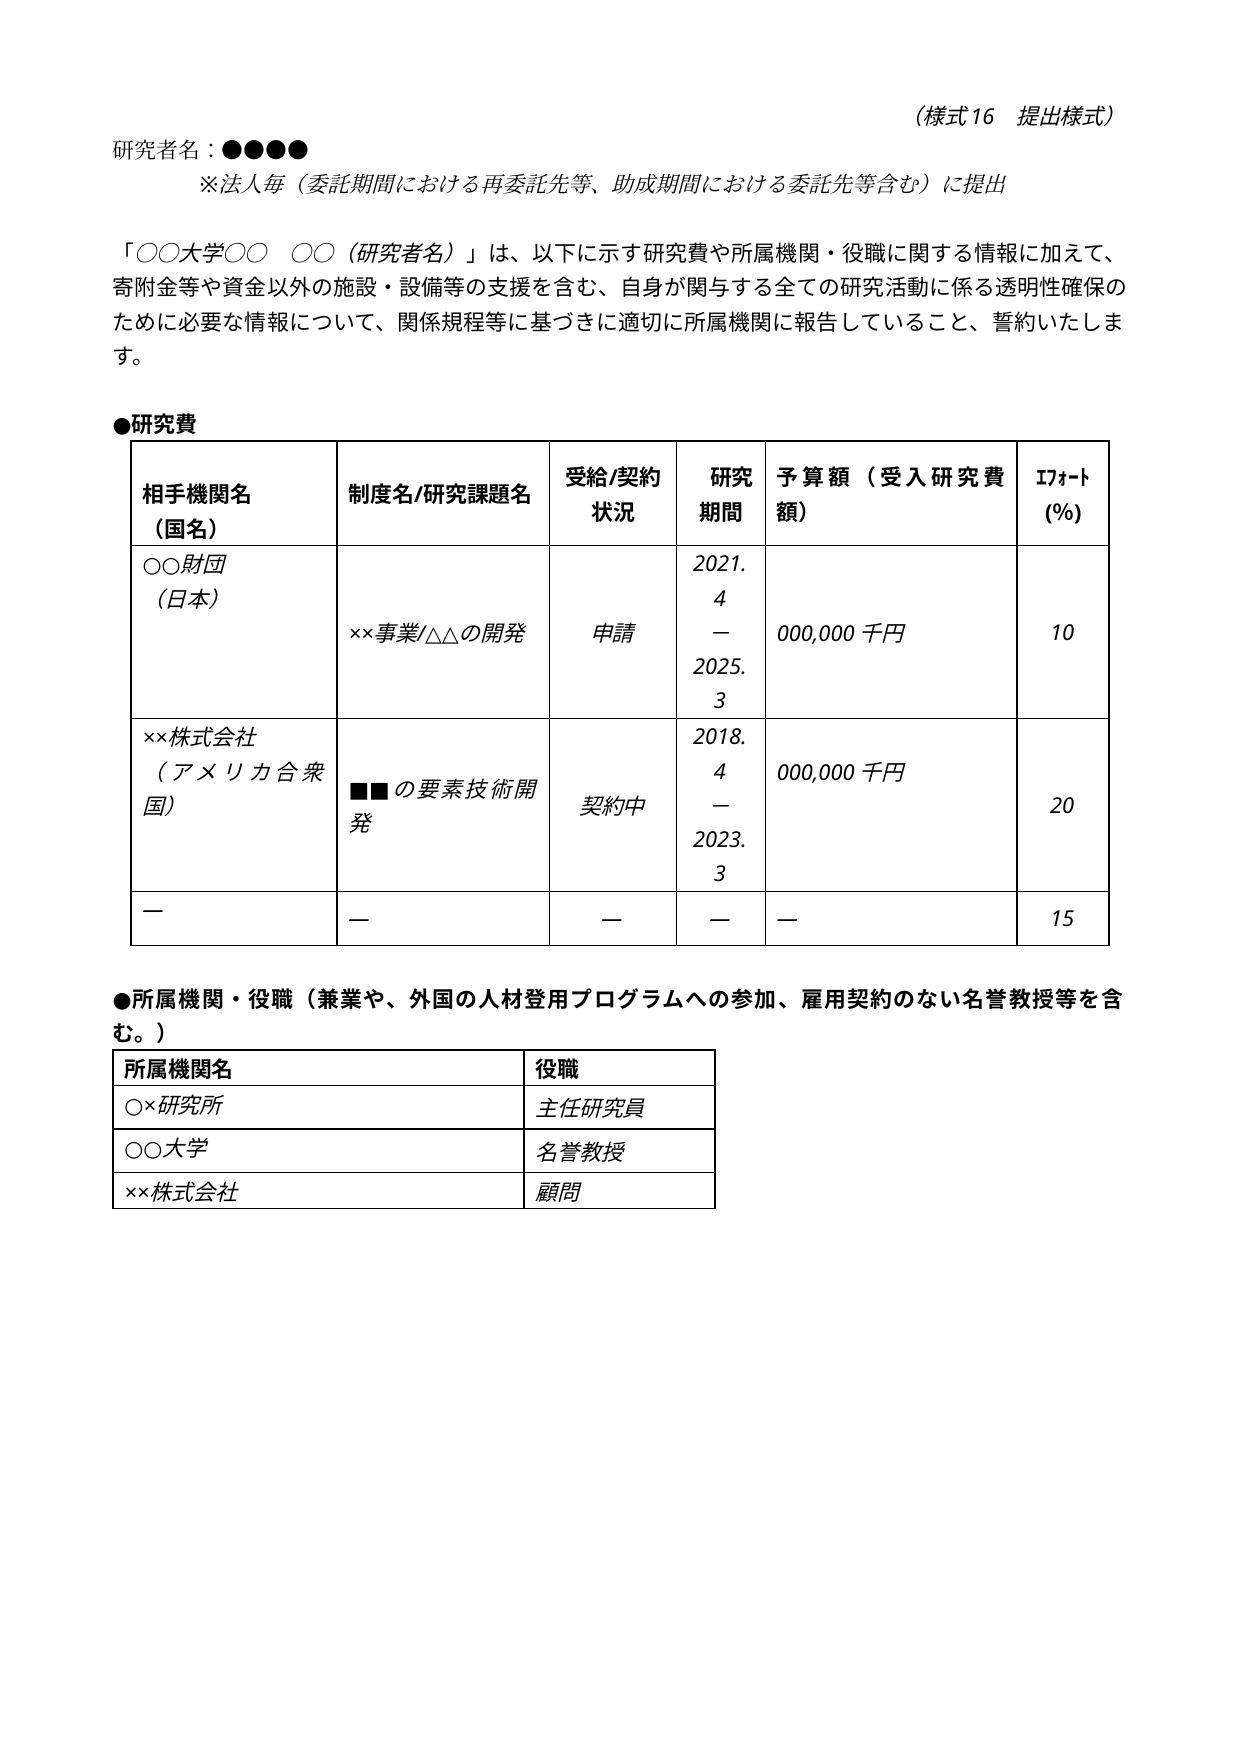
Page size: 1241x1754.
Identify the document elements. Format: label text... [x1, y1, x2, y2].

table_cell ○×研究所 [114, 1086, 523, 1128]
table_cell 2021.4 － 2025.3 [677, 546, 765, 718]
table_cell ××株式会社 [114, 1173, 523, 1207]
table_cell 000,000千円 [766, 719, 1016, 891]
table_cell 顧問 [525, 1173, 714, 1207]
table_cell 000,000千円 [766, 546, 1016, 718]
text 研究者名：●●●● [112, 132, 1128, 166]
table_header 所属機関名 [114, 1051, 523, 1085]
table_cell 10 [1018, 546, 1108, 718]
table_header 研究 期間 [677, 442, 765, 545]
text （様式16 提出様式） [112, 98, 1128, 132]
table_header 相手機関名 （国名） [132, 442, 336, 545]
table_header 制度名/研究課題名 [338, 442, 549, 545]
table_cell ― [677, 892, 765, 944]
table_cell 2018.4 － 2023.3 [677, 719, 765, 891]
table_cell ××株式会社 （アメリカ合衆国） [132, 719, 336, 891]
table_cell 契約中 [550, 719, 676, 891]
text 「○○大学○○ ○○（研究者名）」は、以下に示す研究費や所属機関・役職に関する情報に加えて、寄附金等や資金以外の施設・設備等の支援を含む、自身が関与する全ての研究活動に係る透明性確保のために必要な情報について、関係規程等に基づきに適切に所属機関に報告していること、誓約いたします。 [112, 235, 1128, 372]
table_header 受給/契約 状況 [550, 442, 676, 545]
table_cell ― [338, 892, 549, 944]
table_cell ― [550, 892, 676, 944]
table_cell ■■の要素技術開発 [338, 719, 549, 891]
table_cell 15 [1018, 892, 1108, 944]
table_header 役職 [525, 1051, 714, 1085]
table_cell 名誉教授 [525, 1130, 714, 1172]
table_cell 申請 [550, 546, 676, 718]
text ●研究費 [112, 406, 1128, 440]
table_header 予算額（受入研究費額） [766, 442, 1016, 545]
table_cell ○○大学 [114, 1130, 523, 1172]
table_cell 主任研究員 [525, 1086, 714, 1128]
table_header ｴﾌｫｰﾄ (％) [1018, 442, 1108, 545]
table_cell ― [132, 892, 336, 944]
table_cell ― [766, 892, 1016, 944]
table_cell ××事業/△△の開発 [338, 546, 549, 718]
table_cell 20 [1018, 719, 1108, 891]
table_cell ○○財団 （日本） [132, 546, 336, 718]
text ●所属機関・役職（兼業や、外国の人材登用プログラムへの参加、雇用契約のない名誉教授等を含む。） [112, 980, 1128, 1049]
text ※法人毎（委託期間における再委託先等、助成期間における委託先等含む）に提出 [112, 166, 1128, 200]
